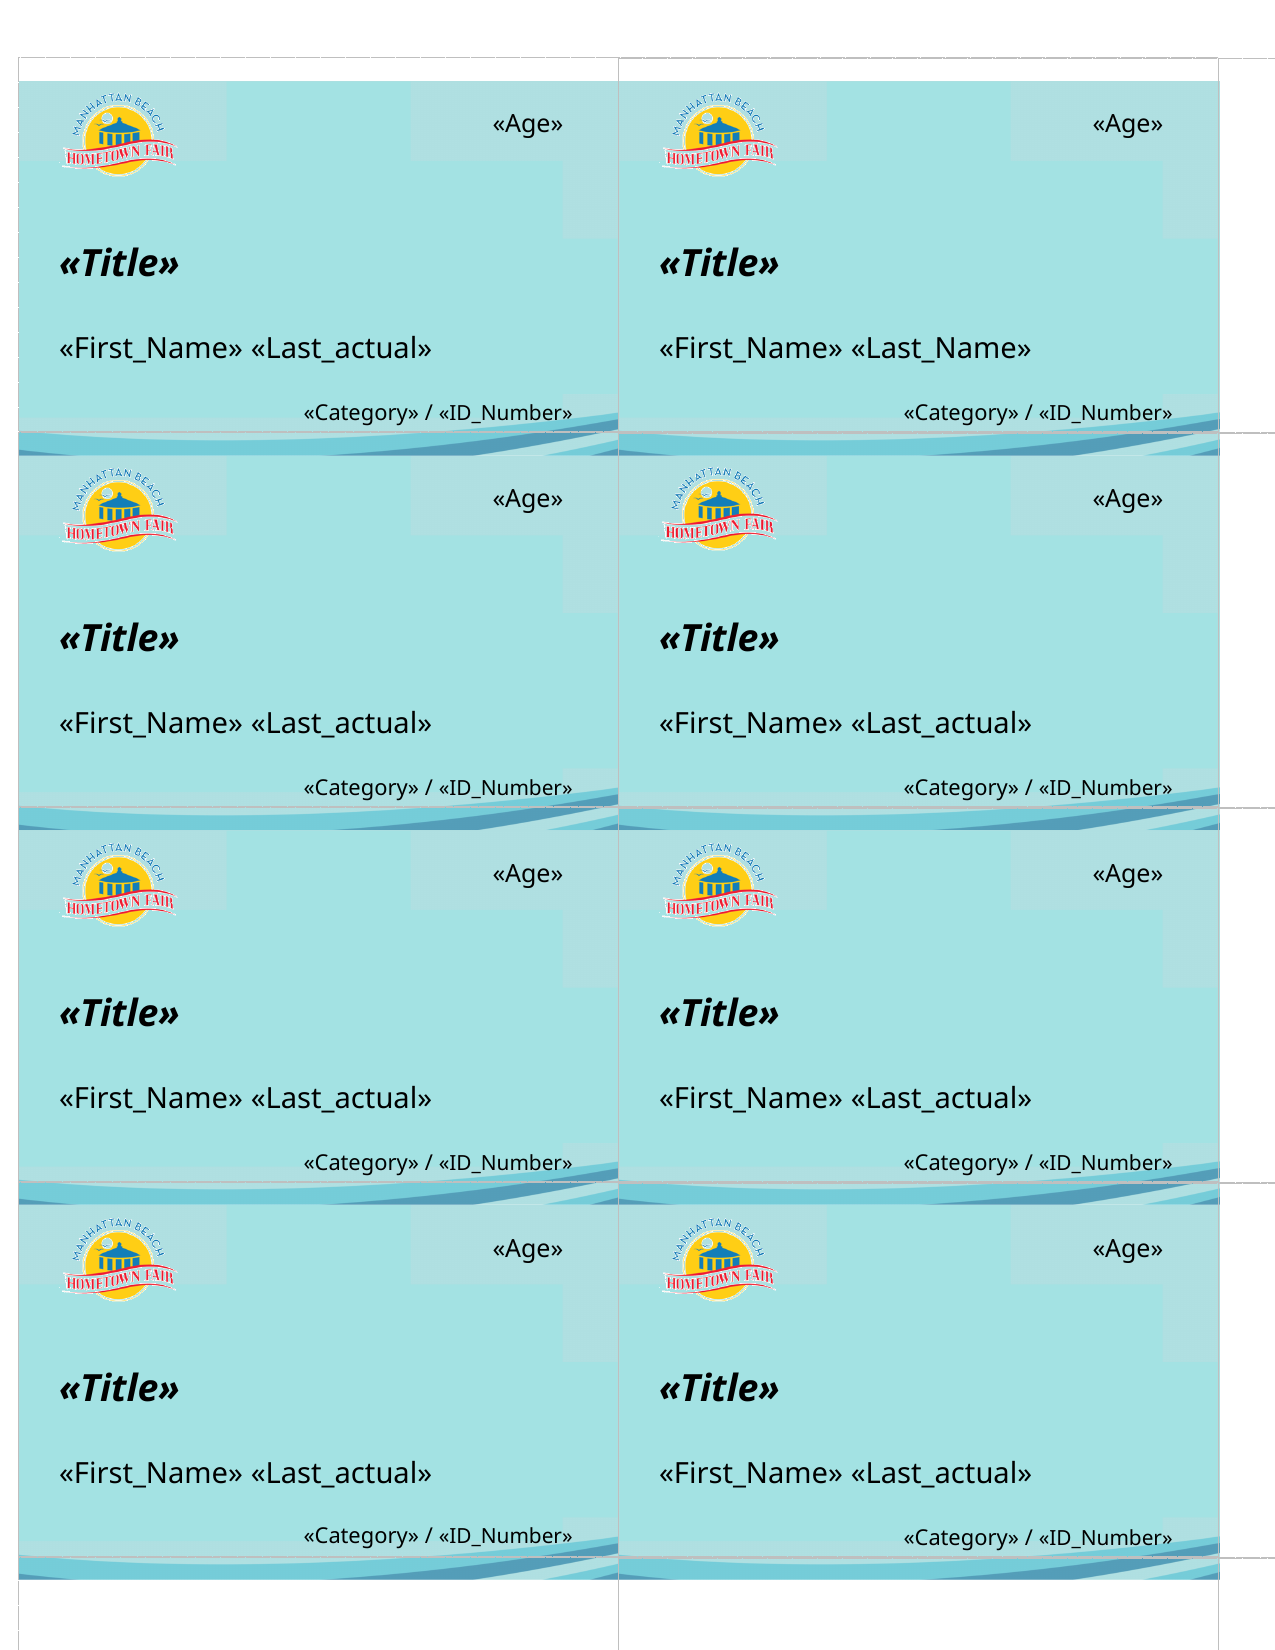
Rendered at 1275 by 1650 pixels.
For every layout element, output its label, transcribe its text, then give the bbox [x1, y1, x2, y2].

table_cell «Next Record» «Age» «Title» «First_Name» «Last_actual» «Category» / «ID_Number» [19, 808, 618, 831]
table_cell «Next Record» «Age» «Title» «First_Name» «Last_actual» «Category» / «ID_Number» [19, 831, 618, 1182]
table_cell «Next Record» «Age» «Title» «First_Name» «Last_actual» «Category» / «ID_Number» [19, 456, 618, 807]
picture [59, 463, 181, 554]
table_header «Next Record» «Age» «Title» «First_Name» «Last_Name» «Category» / «ID_Number» [619, 81, 1218, 432]
table_cell «Next Record» «Age» «Title» «First_Name» «Last_actual» «Category» / «ID_Number» [19, 1558, 618, 1581]
table_header «Age» «Title» «First_Name» «Last_actual» «Category» / «ID_Number» [19, 433, 618, 456]
table_cell «Next Record» «Age» «Title» «First_Name» «Last_actual» «Category» / «ID_Number» [619, 1184, 1218, 1206]
picture [659, 88, 781, 179]
table_cell «Next Record» «Age» «Title» «First_Name» «Last_actual» «Category» / «ID_Number» [619, 1206, 1218, 1557]
picture [659, 1213, 781, 1304]
table_header «Age» «Title» «First_Name» «Last_actual» «Category» / «ID_Number» [18, 81, 618, 432]
picture [658, 463, 780, 553]
picture [59, 88, 181, 179]
picture [659, 838, 781, 929]
table_cell «Next Record» «Age» «Title» «First_Name» «Last_actual» «Category» / «ID_Number» [19, 1206, 618, 1557]
table_cell «Next Record» «Age» «Title» «First_Name» «Last_actual» «Category» / «ID_Number» [619, 809, 1218, 831]
table_cell «Next Record» «Age» «Title» «First_Name» «Last_actual» «Category» / «ID_Number» [619, 456, 1218, 807]
table_cell «Next Record» «Age» «Title» «First_Name» «Last_actual» «Category» / «ID_Number» [619, 831, 1218, 1182]
picture [59, 1213, 181, 1304]
picture [59, 838, 181, 929]
table_cell «Next Record» «Age» «Title» «First_Name» «Last_actual» «Category» / «ID_Number» [19, 1183, 618, 1206]
table_cell «Next Record» «Age» «Title» «First_Name» «Last_actual» «Category» / «ID_Number» [619, 1559, 1218, 1581]
table_header «Next Record» «Age» «Title» «First_Name» «Last_Name» «Category» / «ID_Number» [619, 434, 1218, 456]
